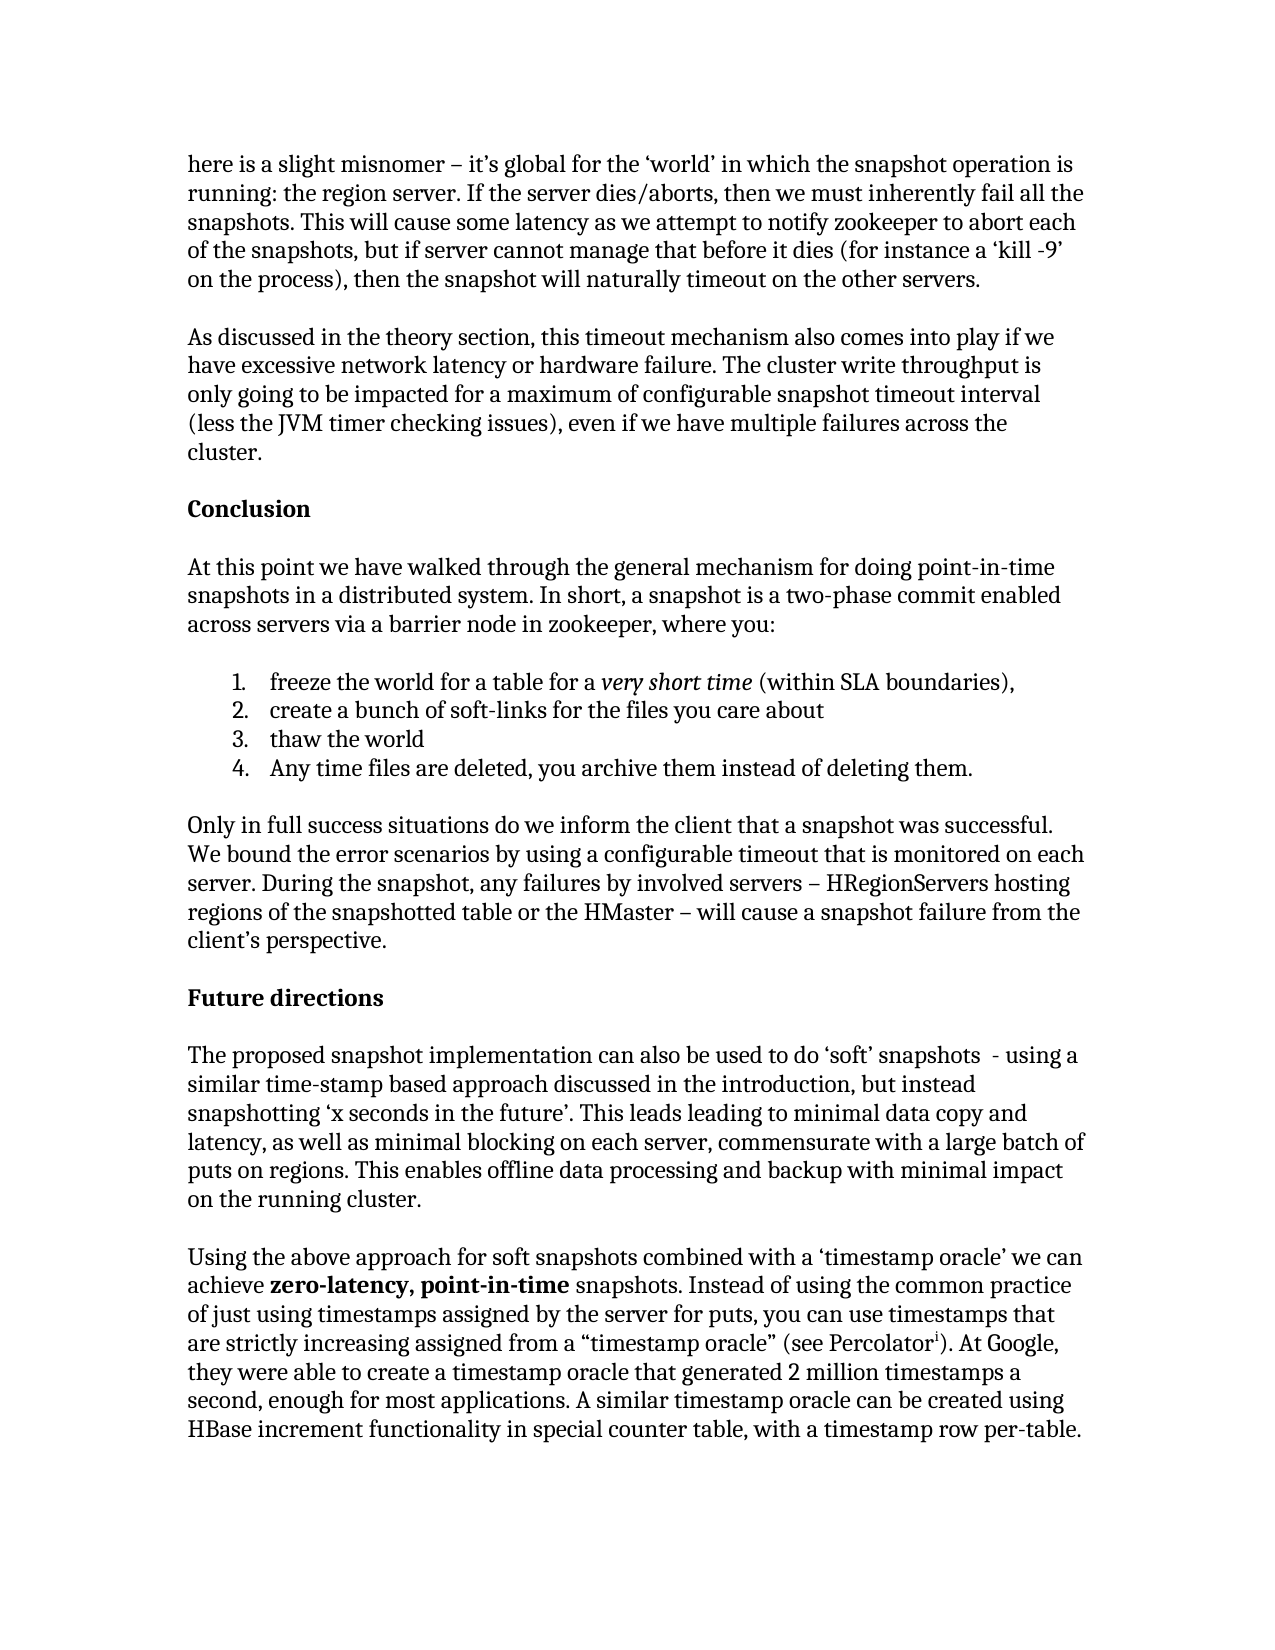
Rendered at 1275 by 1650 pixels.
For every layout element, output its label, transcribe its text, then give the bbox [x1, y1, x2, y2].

text As discussed in the theory section, this timeout mechanism also comes into play if we have excessive network latency or hardware failure. The cluster write throughput is only going to be impacted for a maximum of configurable snapshot timeout interval (less the JVM timer checking issues), even if we have multiple failures across the cluster. [187, 322, 1087, 466]
text Future directions [187, 984, 1087, 1012]
text The proposed snapshot implementation can also be used to do ‘soft’ snapshots - using a similar time-stamp based approach discussed in the introduction, but instead snapshotting ‘x seconds in the future’. This leads leading to minimal data copy and latency, as well as minimal blocking on each server, commensurate with a large batch of puts on regions. This enables offline data processing and backup with minimal impact on the running cluster. [187, 1041, 1087, 1214]
text Only in full success situations do we inform the client that a snapshot was successful. We bound the error scenarios by using a configurable timeout that is monitored on each server. During the snapshot, any failures by involved servers – HRegionServers hosting regions of the snapshotted table or the HMaster – will cause a snapshot failure from the client’s perspective. [187, 811, 1087, 955]
text Using the above approach for soft snapshots combined with a ‘timestamp oracle’ we can achieve zero-latency, point-in-time snapshots. Instead of using the common practice of just using timestamps assigned by the server for puts, you can use timestamps that are strictly increasing assigned from a “timestamp oracle” (see Percolator). At Google, they were able to create a timestamp oracle that generated 2 million timestamps a second, enough for most applications. A similar timestamp oracle can be created using HBase increment functionality in special counter table, with a timestamp row per-table. [187, 1242, 1087, 1444]
list create a bunch of soft-links for the files you care about [232, 696, 1087, 725]
list freeze the world for a table for a very short time (within SLA boundaries), [232, 667, 1087, 696]
list Any time files are deleted, you archive them instead of deleting them. [232, 754, 1087, 782]
text At this point we have walked through the general mechanism for doing point-in-time snapshots in a distributed system. In short, a snapshot is a two-phase commit enabled across servers via a barrier node in zookeeper, where you: [187, 552, 1087, 639]
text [187, 150, 1087, 294]
text Conclusion [187, 495, 1087, 524]
list thaw the world [232, 725, 1087, 754]
